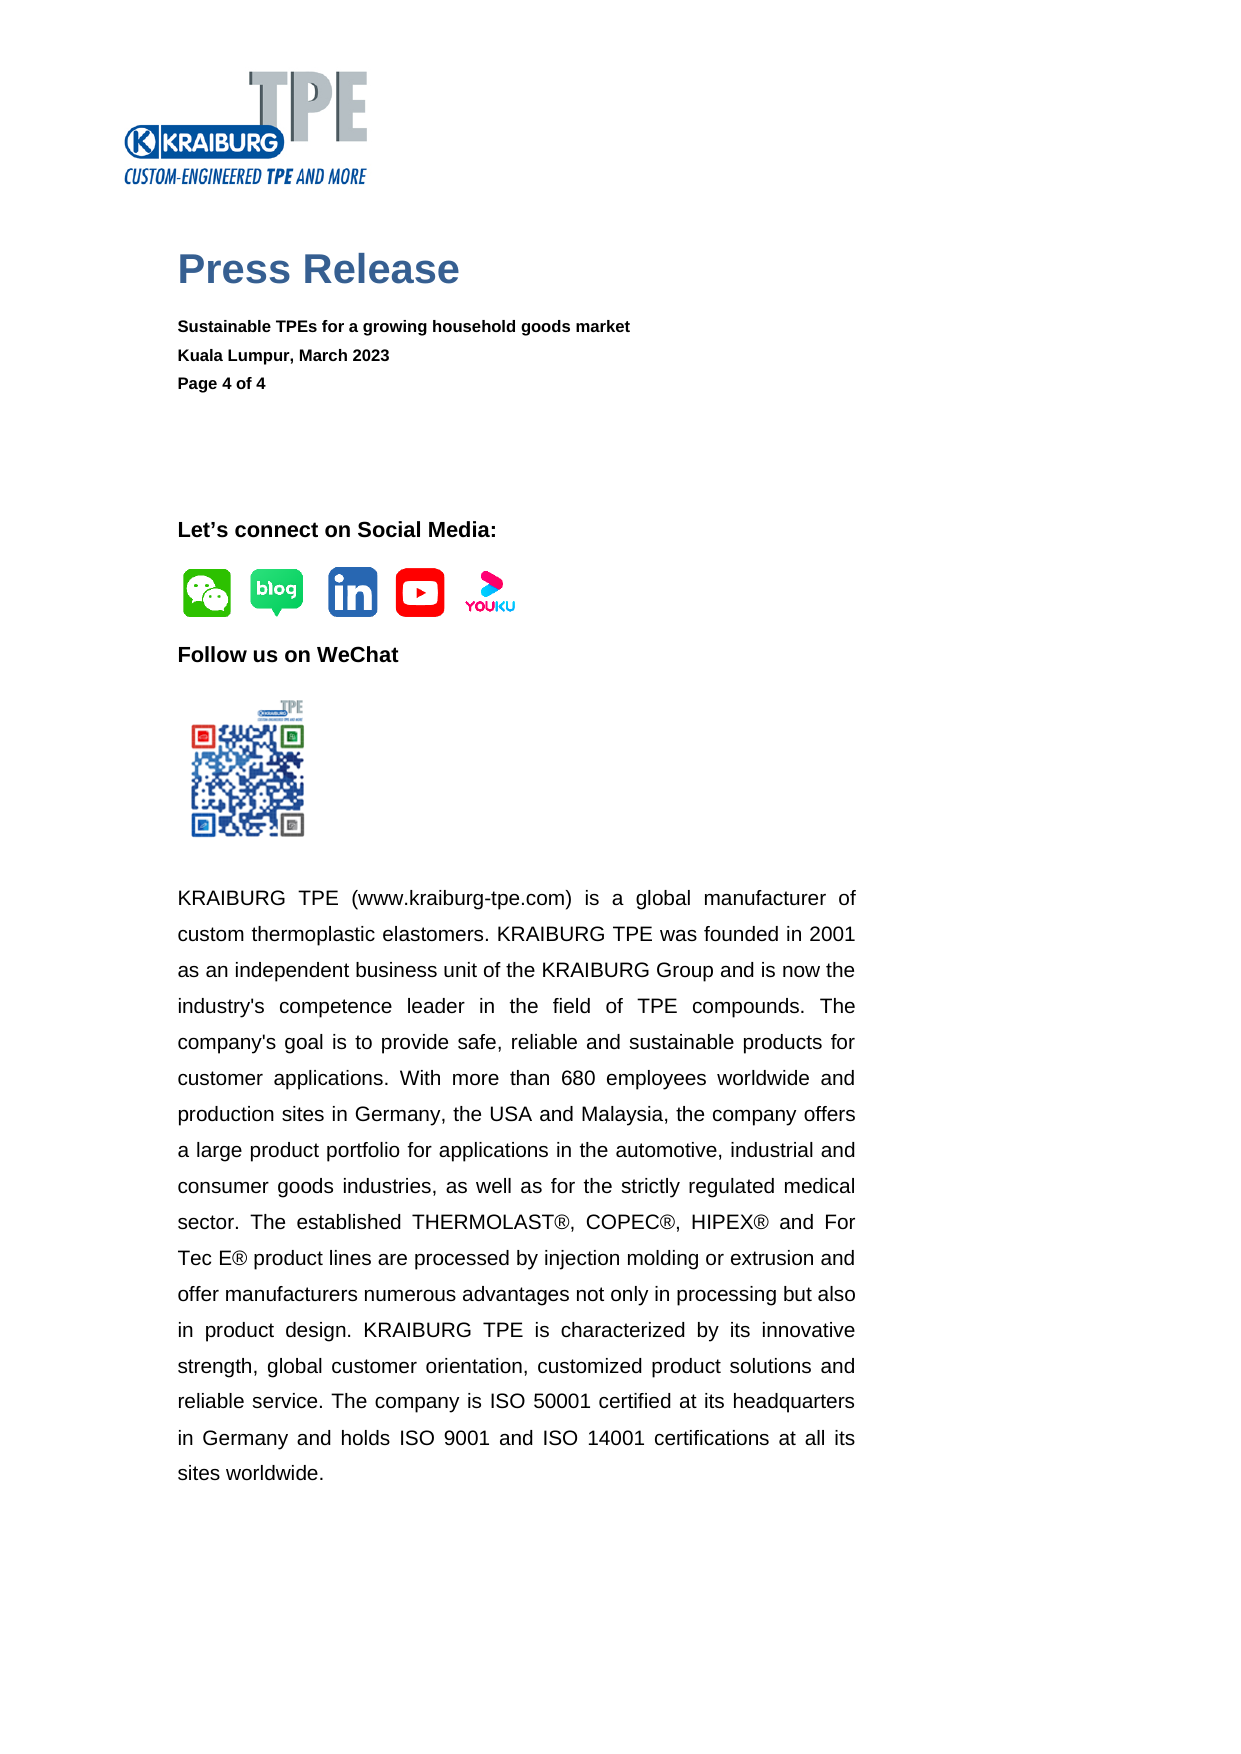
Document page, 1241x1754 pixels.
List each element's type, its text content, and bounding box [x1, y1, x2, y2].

picture [112, 55, 379, 200]
text KRAIBURG TPE (www.kraiburg-tpe.com) is a global manufacturer of custom thermoplastic elastomers. KRAIBURG TPE was founded in 2001 as an independent business unit of the KRAIBURG Group and is now the industry's competence leader in the field of TPE compounds. The company's goal is to provide safe, reliable and sustainable products for customer applications. With more than 680 employees worldwide and production sites in Germany, the USA and Malaysia, the company offers a large product portfolio for applications in the automotive, industrial and consumer goods industries, as well as for the strictly regulated medical sector. The established THERMOLAST®, COPEC®, HIPEX® and For Tec E® product lines are processed by injection molding or extrusion and offer manufacturers numerous advantages not only in processing but also in product design. KRAIBURG TPE is characterized by its innovative strength, global customer orientation, customized product solutions and reliable service. The company is ISO 50001 certified at its headquarters in Germany and holds ISO 9001 and ISO 14001 certifications at all its sites worldwide. [177, 886, 856, 1485]
picture [395, 568, 445, 617]
text Let’s connect on Social Media: [177, 517, 886, 542]
picture [328, 567, 378, 617]
picture [177, 691, 314, 862]
picture [456, 567, 523, 617]
picture [248, 569, 304, 617]
text Follow us on WeChat [177, 641, 886, 667]
picture [183, 569, 231, 617]
